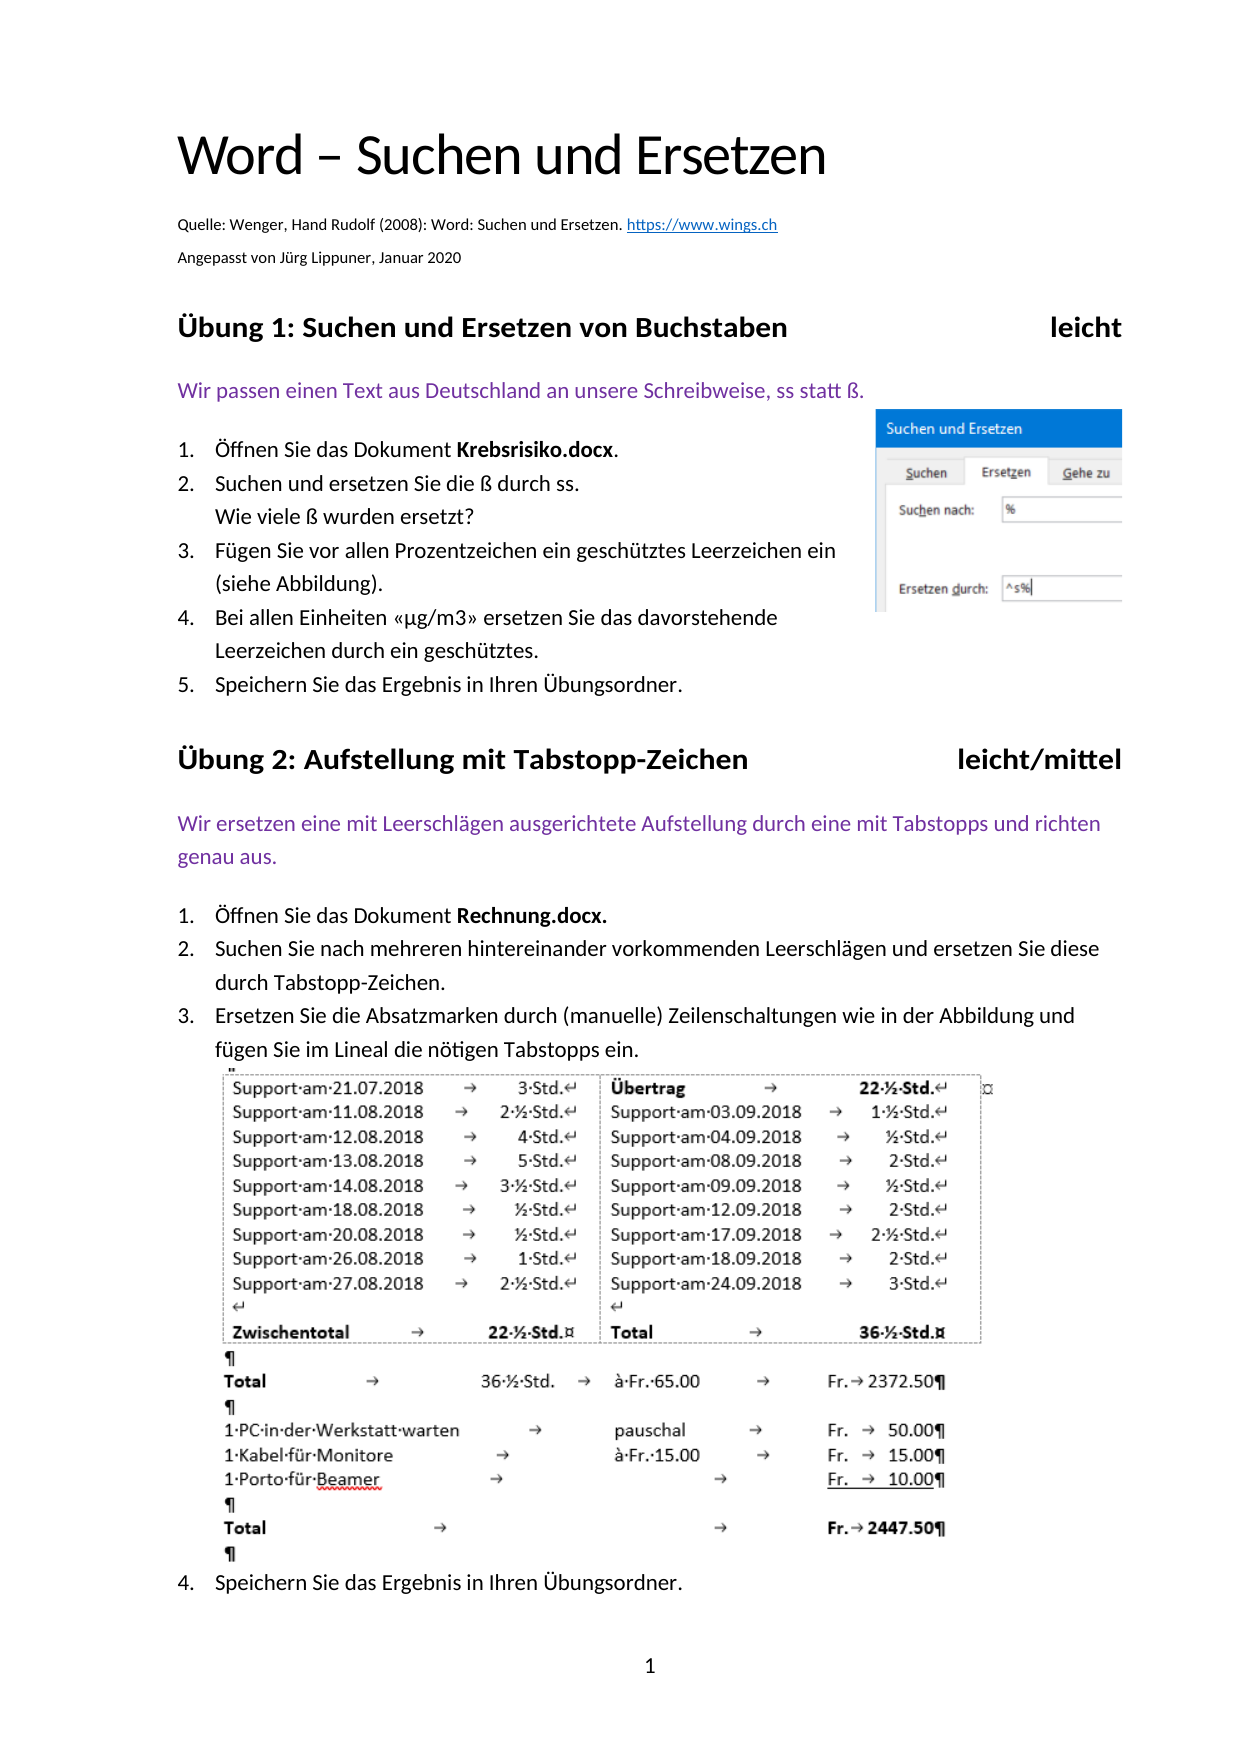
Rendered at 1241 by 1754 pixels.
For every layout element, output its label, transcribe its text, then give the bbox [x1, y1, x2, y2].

subtitle Übung 2: Aufstellung mit Tabstopp-Zeichen leicht/mittel [177, 741, 1122, 777]
list Suchen Sie nach mehreren hintereinander vorkommenden Leerschlägen und ersetzen Sie diese durch Tabstopp-Zeichen. [177, 934, 1122, 996]
list Suchen und ersetzen Sie die ß durch ss. Wie viele ß wurden ersetzt? [177, 469, 875, 530]
title Word – Suchen und Ersetzen [177, 118, 1122, 189]
list Öffnen Sie das Dokument Rechnung.docx. [177, 901, 1122, 929]
list Bei allen Einheiten «µg/m3» ersetzen Sie das davorstehende Leerzeichen durch ein geschütztes. [177, 603, 1122, 664]
picture [875, 409, 1123, 612]
list Fügen Sie vor allen Prozentzeichen ein geschütztes Leerzeichen ein (siehe Abbildung). [177, 536, 875, 597]
list Speichern Sie das Ergebnis in Ihren Übungsordner. [177, 670, 1122, 698]
subtitle Übung 1: Suchen und Ersetzen von Buchstaben leicht [177, 309, 1122, 344]
text Wir passen einen Text aus Deutschland an unsere Schreibweise, ss statt ß. [177, 377, 1122, 405]
text Wir ersetzen eine mit Leerschlägen ausgerichtete Aufstellung durch eine mit Tabstopps und richten genau aus. [177, 809, 1122, 870]
list Öffnen Sie das Dokument Krebsrisiko.docx. [177, 435, 875, 463]
list Speichern Sie das Ergebnis in Ihren Übungsordner. [177, 1568, 1122, 1596]
text Quelle: Wenger, Hand Rudolf (2008): Word: Suchen und Ersetzen. https://www.wings.ch [177, 214, 1122, 235]
text Angepasst von Jürg Lippuner, Januar 2020 [177, 247, 1122, 267]
picture [214, 1068, 999, 1563]
